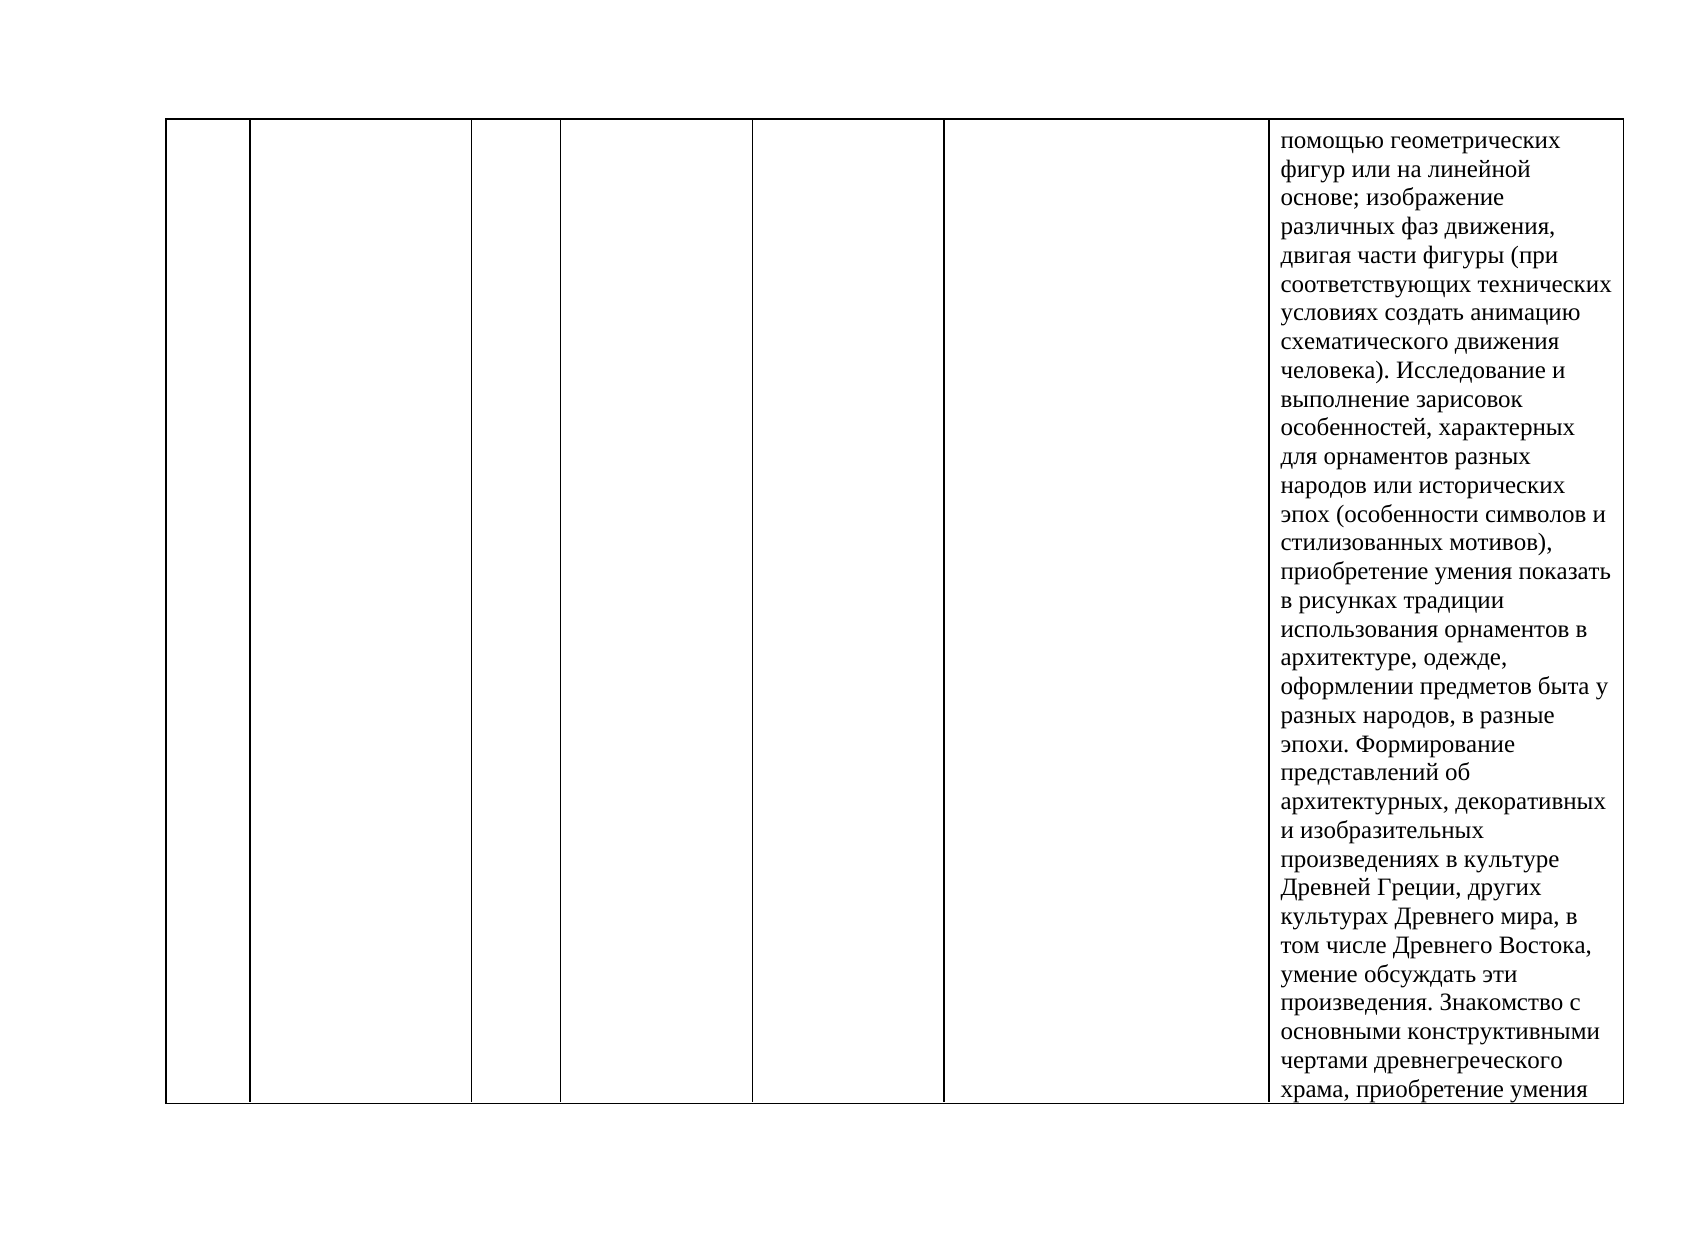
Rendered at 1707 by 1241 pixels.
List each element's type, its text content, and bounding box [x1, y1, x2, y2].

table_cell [1270, 120, 1623, 1102]
table_cell 4 [167, 120, 249, 1102]
table_cell [561, 120, 752, 1102]
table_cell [251, 120, 471, 1102]
table_cell 9 [472, 120, 560, 1102]
table_cell [753, 120, 943, 1102]
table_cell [945, 120, 1268, 1102]
